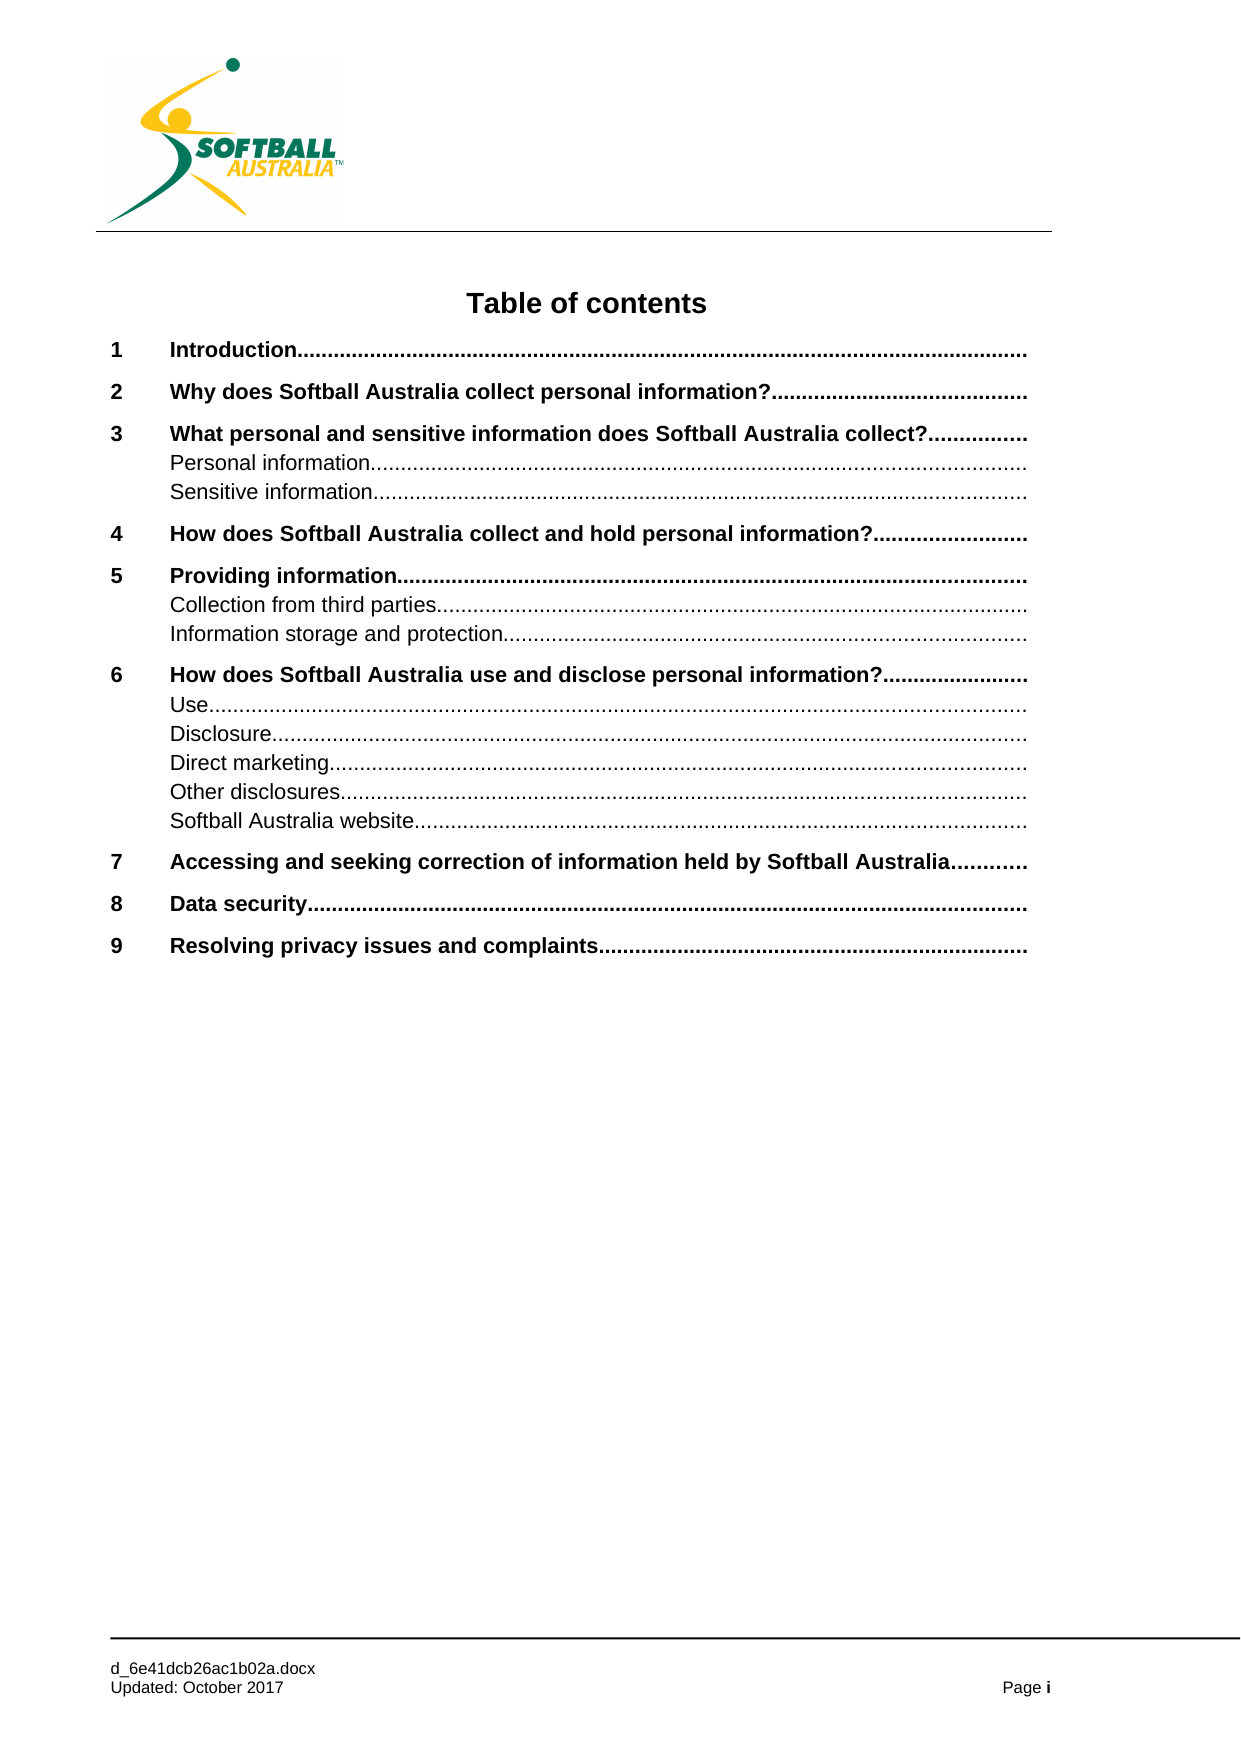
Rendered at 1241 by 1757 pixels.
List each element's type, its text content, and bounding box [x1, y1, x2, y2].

text 4 How does Softball Australia collect and hold personal information? 2 [110, 521, 1004, 546]
text 9 Resolving privacy issues and complaints 6 [110, 933, 1004, 958]
text 2 Why does Softball Australia collect personal information? 1 [110, 379, 1004, 404]
text 7 Accessing and seeking correction of information held by Softball Australia 5 [110, 849, 1004, 874]
text Direct marketing 4 [169, 749, 1004, 775]
text Collection from third parties 3 [169, 592, 1004, 617]
text Other disclosures 4 [169, 778, 1004, 804]
text Use 3 [169, 692, 1004, 717]
subtitle Table of contents [110, 286, 1063, 319]
text 3 What personal and sensitive information does Softball Australia collect? 1 [110, 421, 1004, 446]
text Personal information 1 [169, 450, 1004, 475]
text 1 Introduction 1 [110, 337, 1004, 362]
text 5 Providing information 2 [110, 562, 1004, 588]
text 6 How does Softball Australia use and disclose personal information? 3 [110, 662, 1004, 687]
text Disclosure 4 [169, 721, 1004, 746]
picture [106, 58, 344, 224]
text Softball Australia website 5 [169, 807, 1004, 833]
text 8 Data security 5 [110, 891, 1004, 916]
text Sensitive information 1 [169, 479, 1004, 504]
text Information storage and protection 3 [169, 621, 1004, 646]
